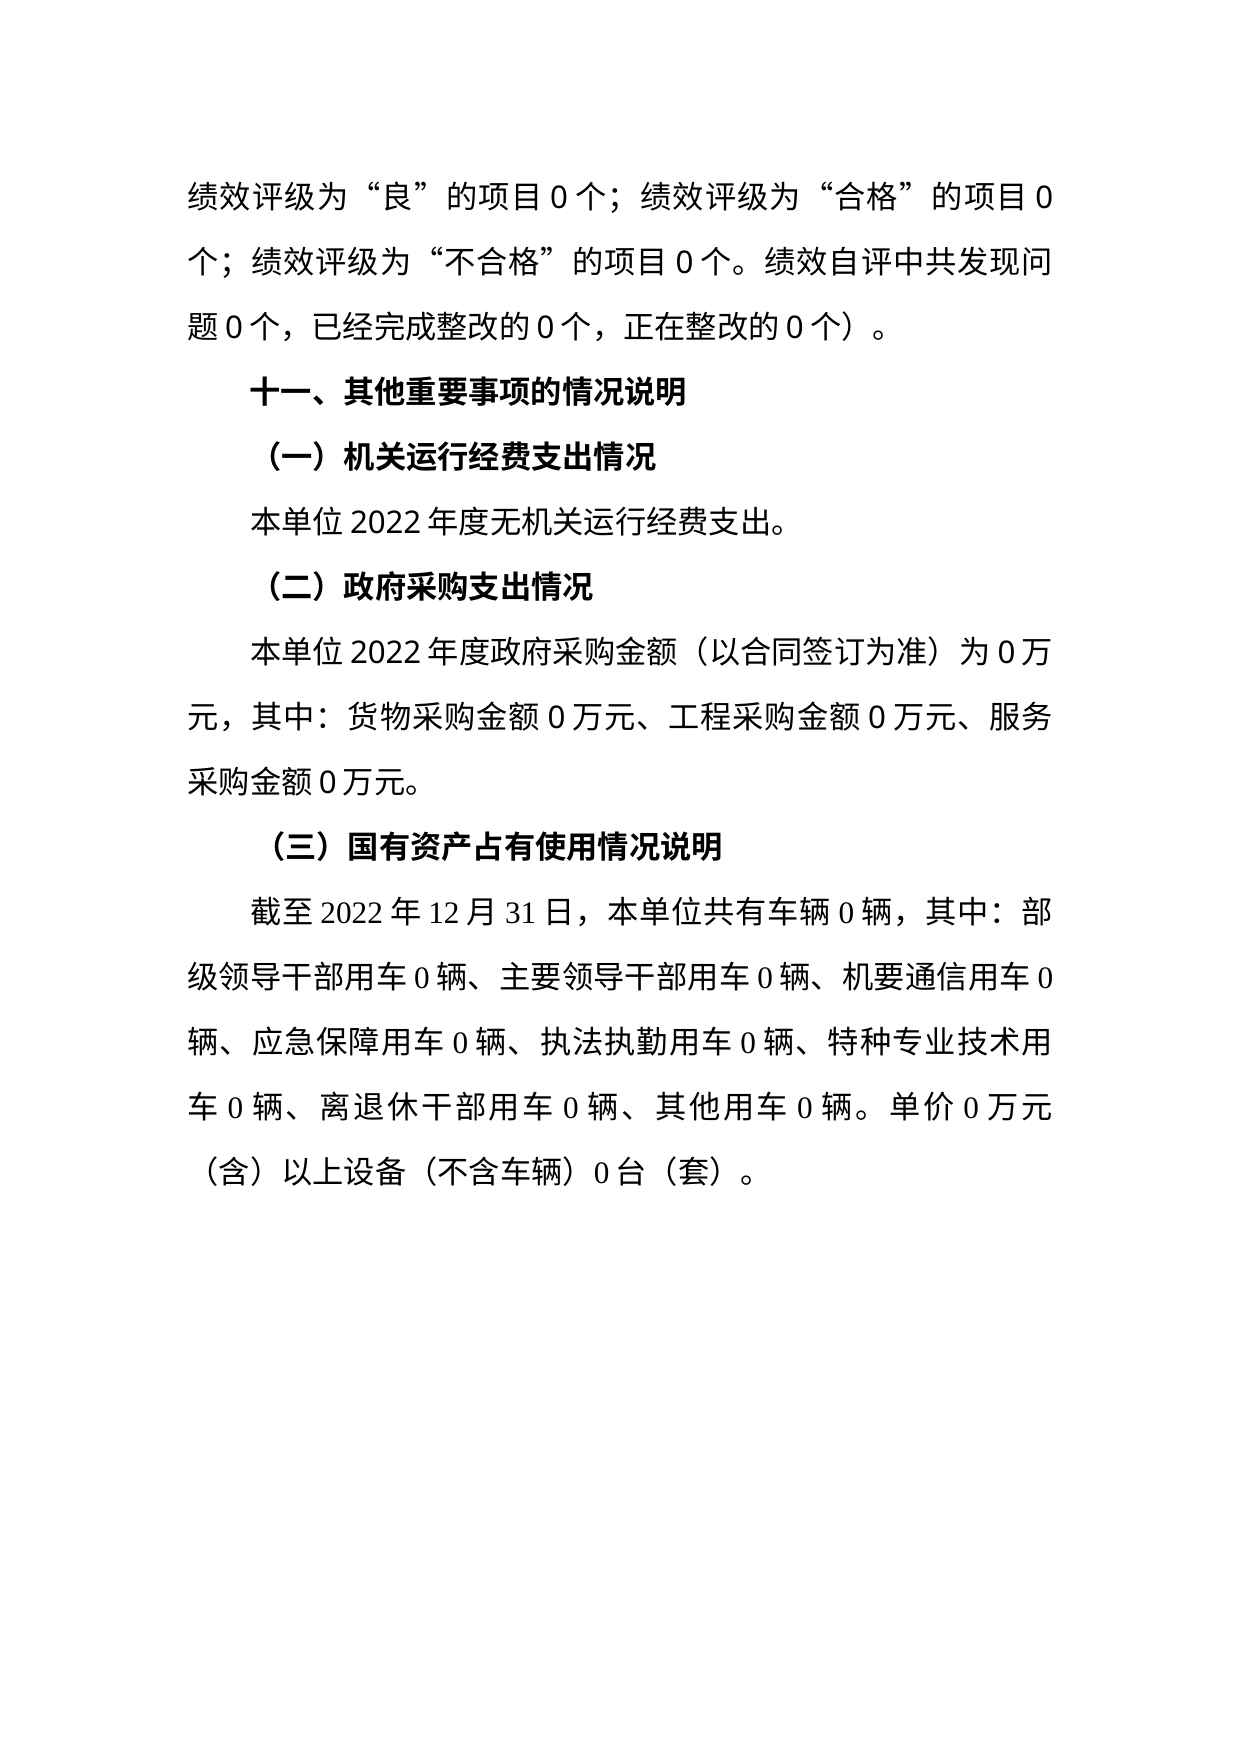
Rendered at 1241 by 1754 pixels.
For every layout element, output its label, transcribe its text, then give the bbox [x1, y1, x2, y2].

text 十一、其他重要事项的情况说明 [187, 357, 1053, 422]
text 本单位2022年度政府采购金额（以合同签订为准）为0万元，其中：货物采购金额0万元、工程采购金额0万元、服务采购金额0万元。 [187, 617, 1053, 812]
text （一）机关运行经费支出情况 [187, 422, 1053, 487]
text （二）政府采购支出情况 [187, 552, 1053, 617]
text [187, 162, 1053, 357]
text 截至2022年12月31日，本单位共有车辆0辆，其中：部级领导干部用车0辆、主要领导干部用车0辆、机要通信用车0辆、应急保障用车0辆、执法执勤用车0辆、特种专业技术用车0辆、离退休干部用车0辆、其他用车0辆。单价0万元（含）以上设备（不含车辆）0台（套）。 [187, 877, 1053, 1202]
list 国有资产占有使用情况说明 [187, 812, 1053, 877]
text 本单位2022年度无机关运行经费支出。 [187, 487, 1053, 552]
